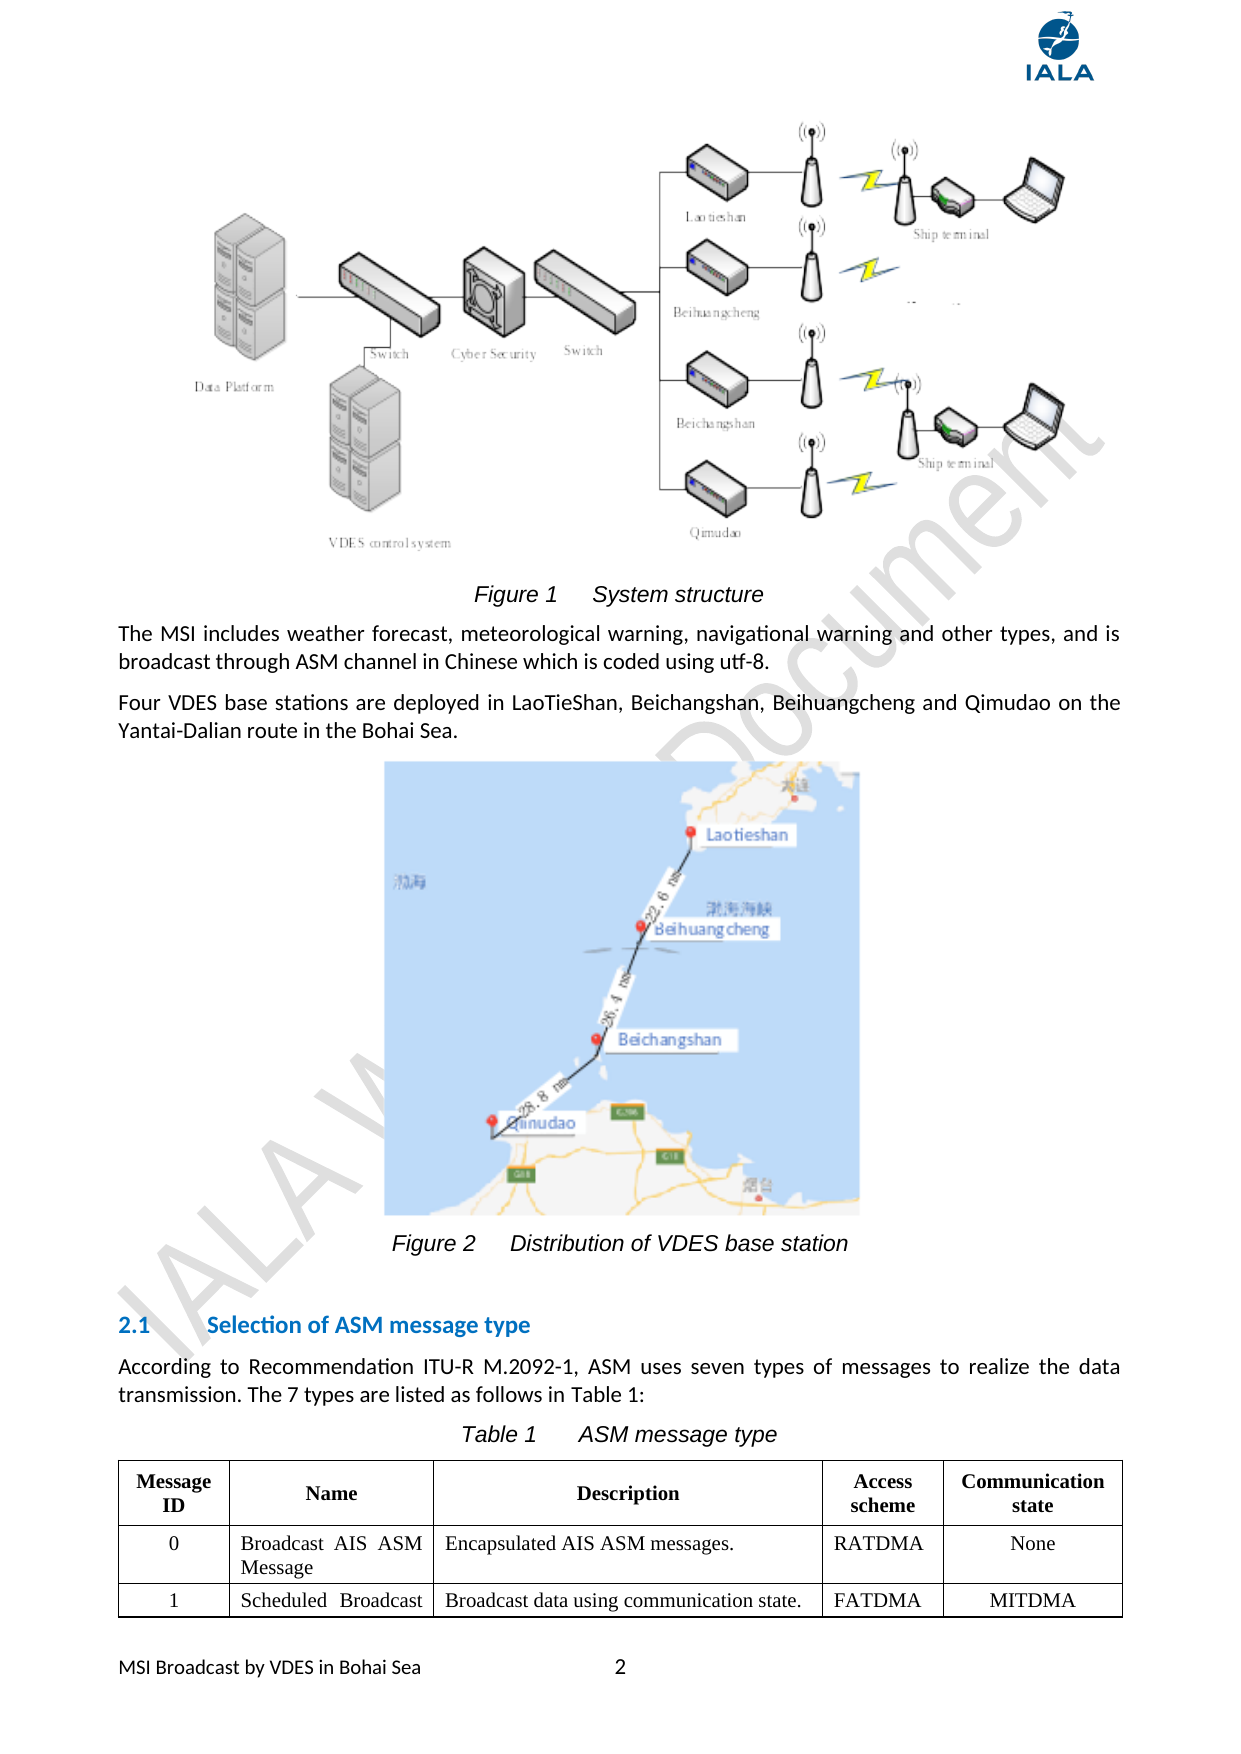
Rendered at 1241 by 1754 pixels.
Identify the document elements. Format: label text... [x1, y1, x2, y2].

table_cell Encapsulated AIS ASM messages. [434, 1526, 822, 1583]
table_header Description [434, 1461, 822, 1525]
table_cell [434, 1584, 822, 1616]
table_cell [823, 1584, 943, 1616]
table_cell 1 [119, 1584, 229, 1616]
text Four VDES base stations are deployed in LaoTieShan, Beichangshan, Beihuangcheng and Qimudao on the Yantai-Dalian route in the Bohai Sea. [118, 688, 1122, 744]
table_cell None [944, 1526, 1122, 1583]
text The MSI includes weather forecast, meteorological warning, navigational warning and other types, and is broadcast through ASM channel in Chinese which is coded using utf-8. [118, 619, 1122, 676]
table_header Communication state [944, 1461, 1122, 1525]
table_cell MITDMA [944, 1584, 1122, 1616]
subtitle Selection of ASM message type [118, 1309, 1122, 1340]
text Distribution of VDES base station [118, 1230, 1122, 1256]
table_header Name [230, 1461, 433, 1525]
table_cell 0 [119, 1526, 229, 1583]
table_header Message ID [119, 1461, 229, 1525]
table_cell Broadcast AIS ASM Message [230, 1526, 433, 1583]
picture [1011, 3, 1106, 96]
text According to Recommendation ITU-R M.2092-1, ASM uses seven types of messages to realize the data transmission. The 7 types are listed as follows in Table 1: [118, 1352, 1122, 1408]
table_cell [230, 1584, 433, 1616]
table_cell RATDMA [823, 1526, 943, 1583]
table_header Access scheme [823, 1461, 943, 1525]
text System structure [118, 581, 1122, 607]
text ASM message type [118, 1421, 1122, 1447]
